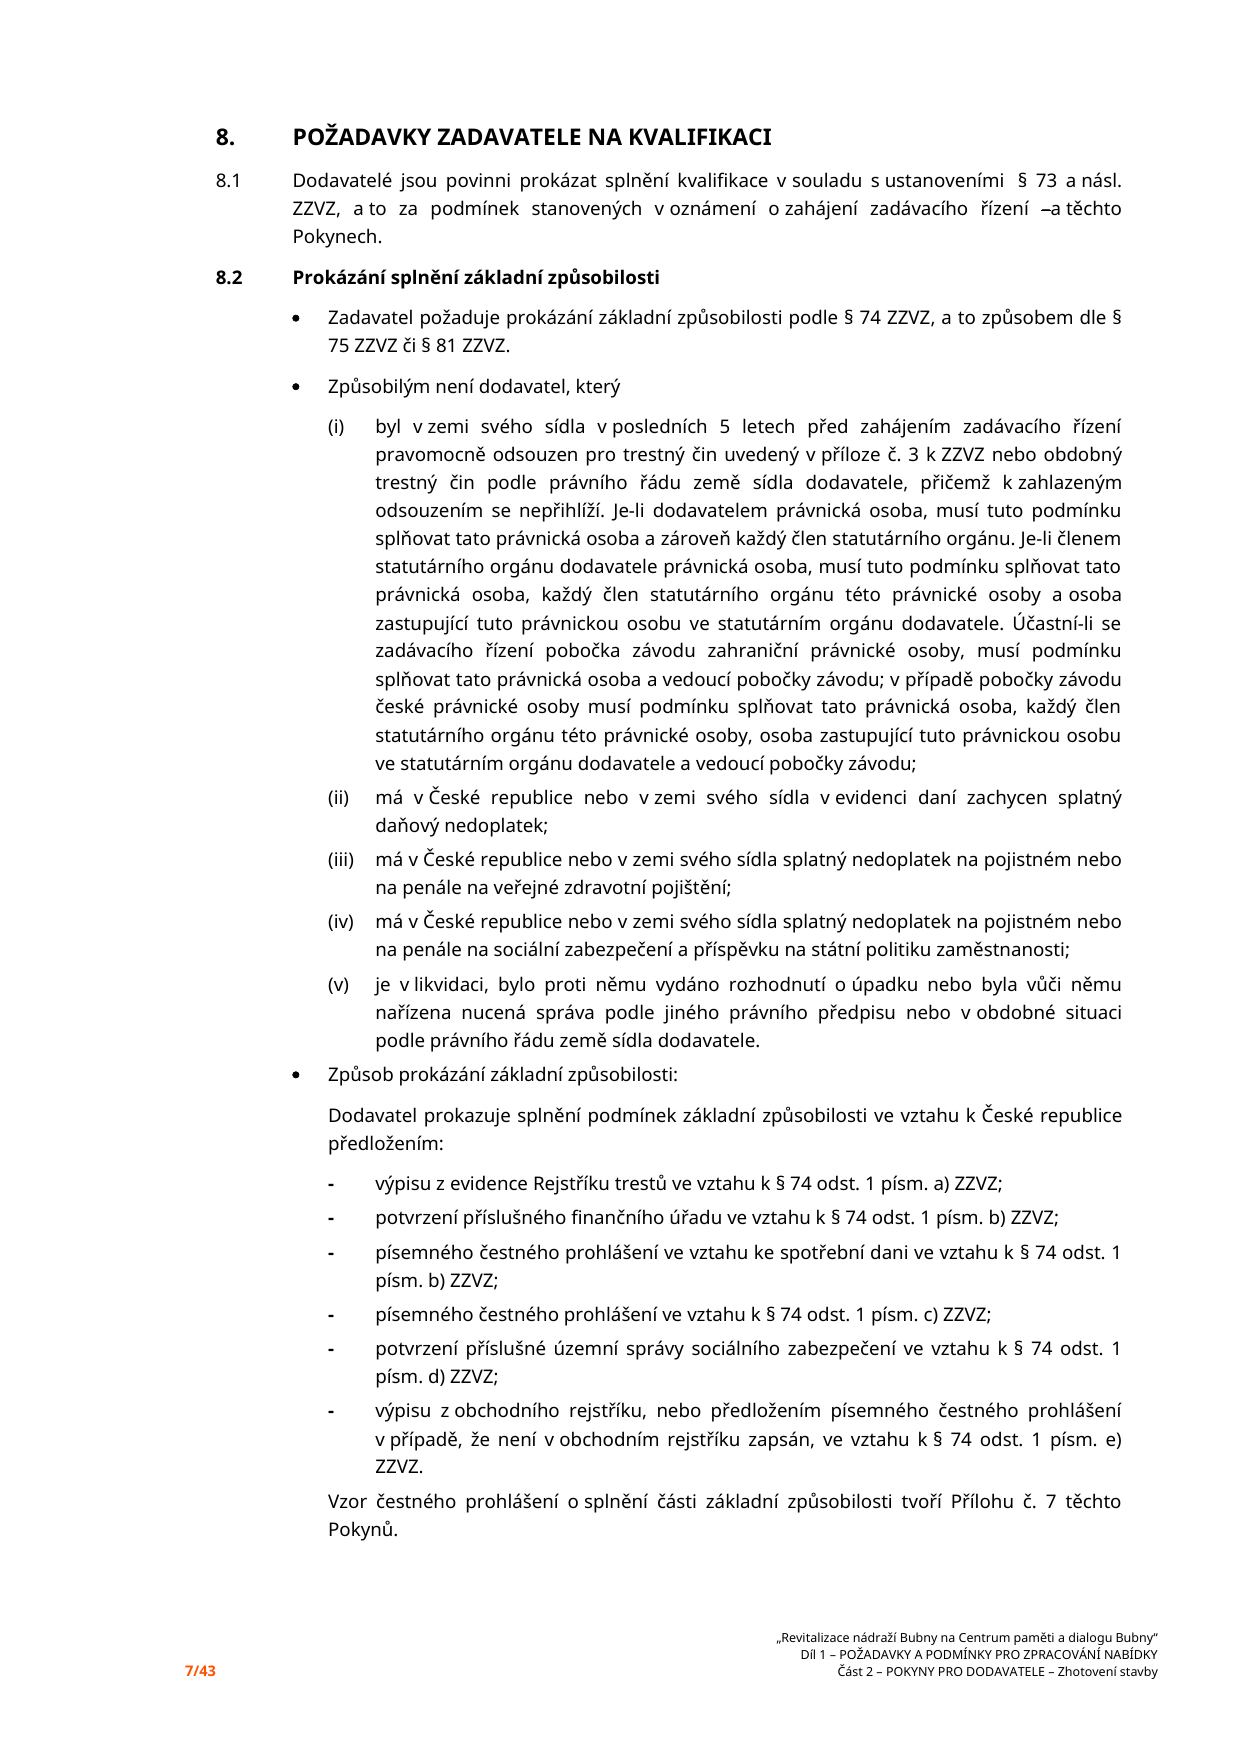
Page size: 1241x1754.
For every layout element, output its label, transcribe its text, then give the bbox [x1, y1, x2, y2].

text Zadavatel požaduje prokázání základní způsobilosti podle § 74 ZZVZ, a to způsobem dle § 75 ZZVZ či § 81 ZZVZ. [292, 304, 1122, 358]
text je v likvidaci, bylo proti němu vydáno rozhodnutí o úpadku nebo byla vůči němu nařízena nucená správa podle jiného právního předpisu nebo v obdobné situaci podle právního řádu země sídla dodavatele. [328, 971, 1122, 1053]
text Způsobilým není dodavatel, který [292, 373, 1122, 399]
text má v České republice nebo v zemi svého sídla splatný nedoplatek na pojistném nebo na penále na sociální zabezpečení a příspěvku na státní politiku zaměstnanosti; [328, 909, 1122, 962]
text má v České republice nebo v zemi svého sídla v evidenci daní zachycen splatný daňový nedoplatek; [328, 784, 1122, 838]
text výpisu z evidence Rejstříku trestů ve vztahu k § 74 odst. 1 písm. a) ZZVZ; [328, 1170, 1122, 1196]
text Vzor čestného prohlášení o splnění části základní způsobilosti tvoří Přílohu č. 7 těchto Pokynů. [328, 1488, 1122, 1542]
text Prokázání splnění základní způsobilosti [216, 264, 1122, 289]
text písemného čestného prohlášení ve vztahu k § 74 odst. 1 písm. c) ZZVZ; [328, 1301, 1122, 1327]
text POŽADAVKY ZADAVATELE NA KVALIFIKACI [216, 121, 1122, 152]
text Způsob prokázání základní způsobilosti: [292, 1061, 1122, 1087]
text Dodavatelé jsou povinni prokázat splnění kvalifikace v souladu s ustanoveními § 73 a násl. ZZVZ, a to za podmínek stanovených v oznámení o zahájení zadávacího řízení –a těchto Pokynech. [216, 167, 1122, 249]
text má v České republice nebo v zemi svého sídla splatný nedoplatek na pojistném nebo na penále na veřejné zdravotní pojištění; [328, 846, 1122, 900]
text výpisu z obchodního rejstříku, nebo předložením písemného čestného prohlášení v případě, že není v obchodním rejstříku zapsán, ve vztahu k § 74 odst. 1 písm. e) ZZVZ. [328, 1398, 1122, 1479]
text byl v zemi svého sídla v posledních 5 letech před zahájením zadávacího řízení pravomocně odsouzen pro trestný čin uvedený v příloze č. 3 k ZZVZ nebo obdobný trestný čin podle právního řádu země sídla dodavatele, přičemž k zahlazeným odsouzením se nepřihlíží. Je-li dodavatelem právnická osoba, musí tuto podmínku splňovat tato právnická osoba a zároveň každý člen statutárního orgánu. Je-li členem statutárního orgánu dodavatele právnická osoba, musí tuto podmínku splňovat tato právnická osoba, každý člen statutárního orgánu této právnické osoby a osoba zastupující tuto právnickou osobu ve statutárním orgánu dodavatele. Účastní-li se zadávacího řízení pobočka závodu zahraniční právnické osoby, musí podmínku splňovat tato právnická osoba a vedoucí pobočky závodu; v případě pobočky závodu české právnické osoby musí podmínku splňovat tato právnická osoba, každý člen statutárního orgánu této právnické osoby, osoba zastupující tuto právnickou osobu ve statutárním orgánu dodavatele a vedoucí pobočky závodu; [328, 414, 1122, 775]
text potvrzení příslušné územní správy sociálního zabezpečení ve vztahu k § 74 odst. 1 písm. d) ZZVZ; [328, 1336, 1122, 1389]
text Dodavatel prokazuje splnění podmínek základní způsobilosti ve vztahu k České republice předložením: [328, 1102, 1122, 1155]
text potvrzení příslušného finančního úřadu ve vztahu k § 74 odst. 1 písm. b) ZZVZ; [328, 1205, 1122, 1230]
text písemného čestného prohlášení ve vztahu ke spotřební dani ve vztahu k § 74 odst. 1 písm. b) ZZVZ; [328, 1239, 1122, 1292]
